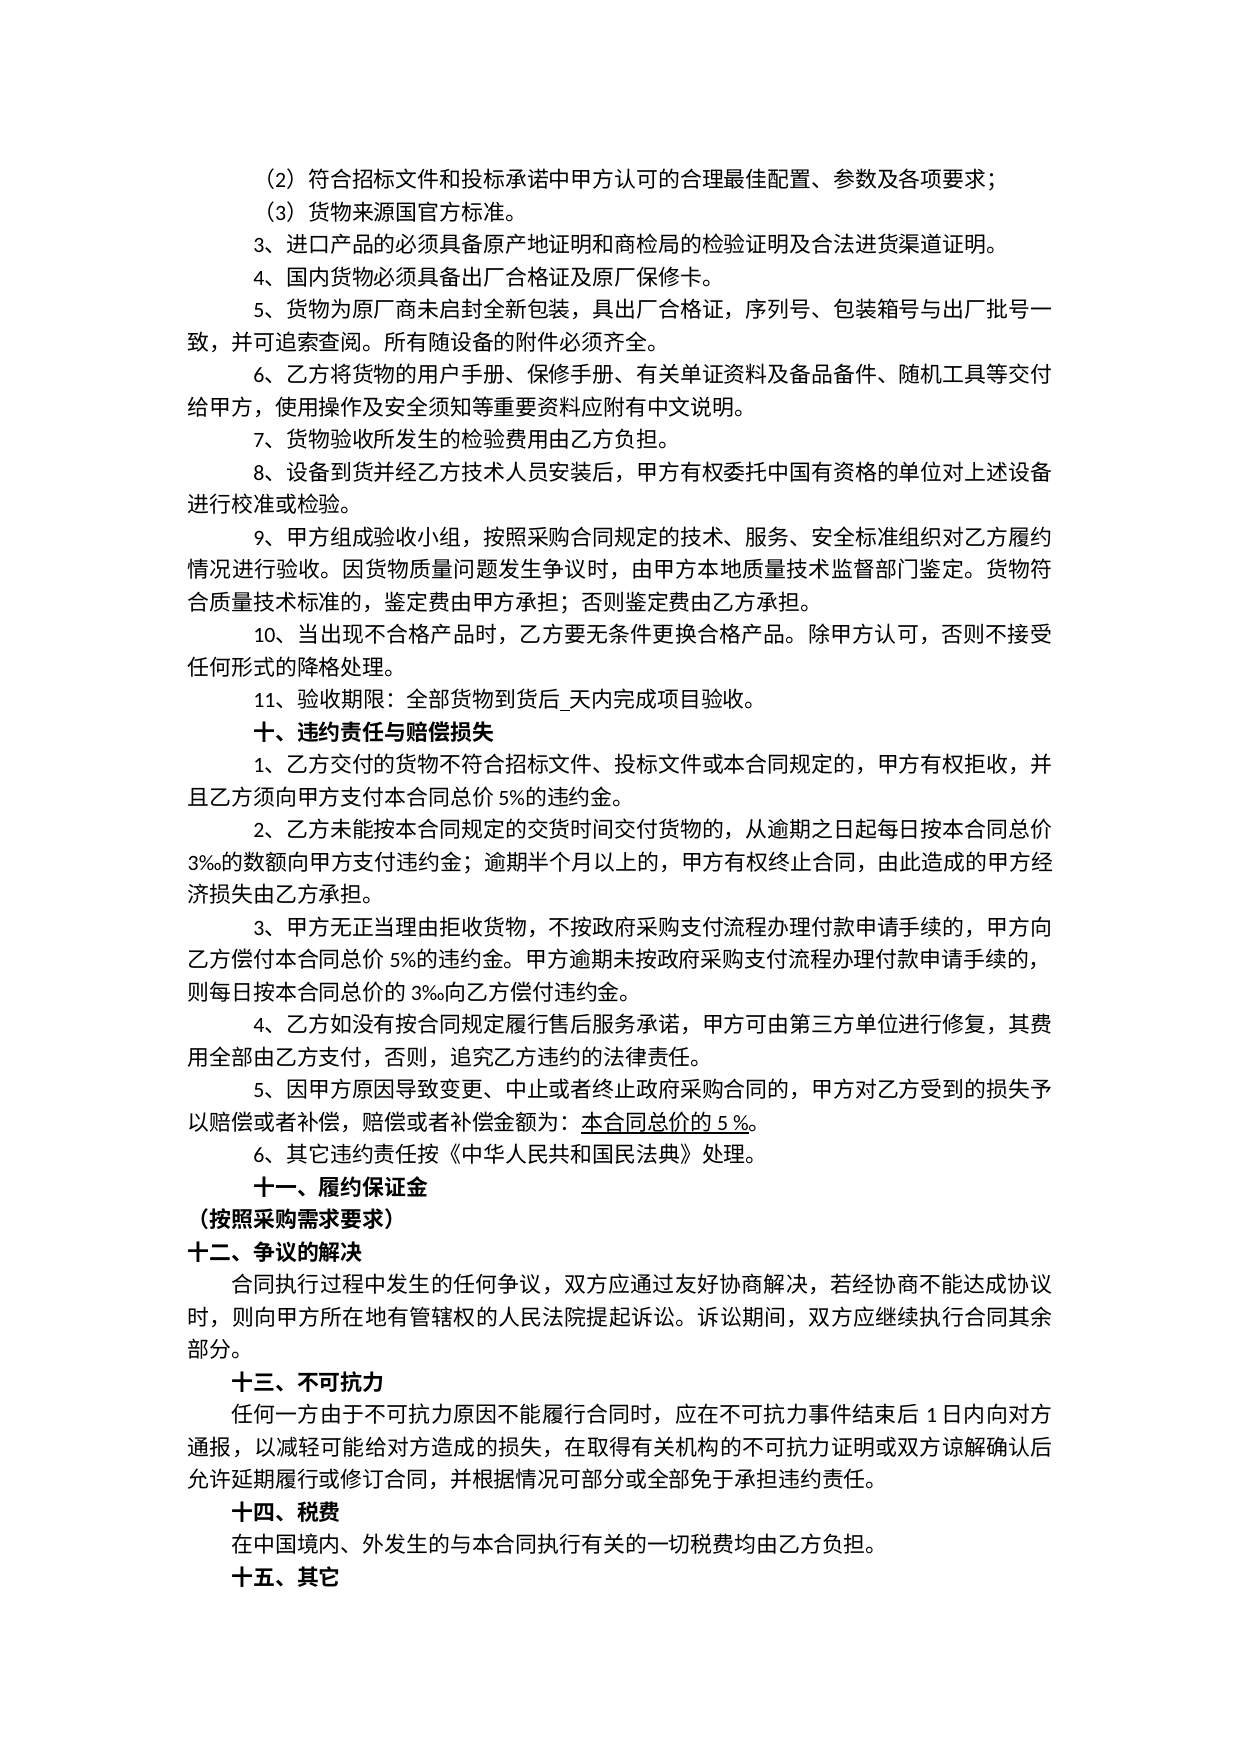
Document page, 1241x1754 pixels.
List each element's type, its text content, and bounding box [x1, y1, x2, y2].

text （3）货物来源国官方标准。 [187, 194, 1053, 227]
text 9、甲方组成验收小组，按照采购合同规定的技术、服务、安全标准组织对乙方履约情况进行验收。因货物质量问题发生争议时，由甲方本地质量技术监督部门鉴定。货物符合质量技术标准的，鉴定费由甲方承担；否则鉴定费由乙方承担。 [187, 519, 1053, 617]
text 十四、税费 [187, 1494, 1053, 1527]
text 十二、争议的解决 [187, 1234, 1053, 1267]
text 11、验收期限：全部货物到货后 天内完成项目验收。 [187, 682, 1053, 714]
text （按照采购需求要求） [187, 1202, 1053, 1234]
text 3、甲方无正当理由拒收货物，不按政府采购支付流程办理付款申请手续的，甲方向乙方偿付本合同总价5%的违约金。甲方逾期未按政府采购支付流程办理付款申请手续的，则每日按本合同总价的3‰向乙方偿付违约金。 [187, 909, 1053, 1007]
text 合同执行过程中发生的任何争议，双方应通过友好协商解决，若经协商不能达成协议时，则向甲方所在地有管辖权的人民法院提起诉讼。诉讼期间，双方应继续执行合同其余部分。 [187, 1267, 1053, 1364]
text 十三、不可抗力 [187, 1364, 1053, 1397]
text 10、当出现不合格产品时，乙方要无条件更换合格产品。除甲方认可，否则不接受任何形式的降格处理。 [187, 617, 1053, 682]
text 1、乙方交付的货物不符合招标文件、投标文件或本合同规定的，甲方有权拒收，并且乙方须向甲方支付本合同总价5%的违约金。 [187, 747, 1053, 812]
text 3、进口产品的必须具备原产地证明和商检局的检验证明及合法进货渠道证明。 [187, 227, 1053, 259]
text （2）符合招标文件和投标承诺中甲方认可的合理最佳配置、参数及各项要求； [187, 162, 1053, 194]
text 2、乙方未能按本合同规定的交货时间交付货物的，从逾期之日起每日按本合同总价3‰的数额向甲方支付违约金；逾期半个月以上的，甲方有权终止合同，由此造成的甲方经济损失由乙方承担。 [187, 812, 1053, 909]
text 十五、其它 [187, 1559, 1053, 1592]
text 5、货物为原厂商未启封全新包装，具出厂合格证，序列号、包装箱号与出厂批号一致，并可追索查阅。所有随设备的附件必须齐全。 [187, 292, 1053, 357]
text 5、因甲方原因导致变更、中止或者终止政府采购合同的，甲方对乙方受到的损失予以赔偿或者补偿，赔偿或者补偿金额为：本合同总价的5 %。 [187, 1072, 1053, 1137]
text 6、其它违约责任按《中华人民共和国民法典》处理。 [187, 1137, 1053, 1169]
text 4、国内货物必须具备出厂合格证及原厂保修卡。 [187, 259, 1053, 292]
text 8、设备到货并经乙方技术人员安装后，甲方有权委托中国有资格的单位对上述设备进行校准或检验。 [187, 454, 1053, 519]
text 在中国境内、外发生的与本合同执行有关的一切税费均由乙方负担。 [187, 1527, 1053, 1559]
text 4、乙方如没有按合同规定履行售后服务承诺，甲方可由第三方单位进行修复，其费用全部由乙方支付，否则，追究乙方违约的法律责任。 [187, 1007, 1053, 1072]
text 任何一方由于不可抗力原因不能履行合同时，应在不可抗力事件结束后1日内向对方通报，以减轻可能给对方造成的损失，在取得有关机构的不可抗力证明或双方谅解确认后，允许延期履行或修订合同，并根据情况可部分或全部免于承担违约责任。 [187, 1397, 1053, 1494]
text 7、货物验收所发生的检验费用由乙方负担。 [187, 422, 1053, 454]
text 十一、履约保证金 [187, 1169, 1053, 1202]
text 十、违约责任与赔偿损失 [187, 714, 1053, 747]
text 6、乙方将货物的用户手册、保修手册、有关单证资料及备品备件、随机工具等交付给甲方，使用操作及安全须知等重要资料应附有中文说明。 [187, 357, 1053, 422]
